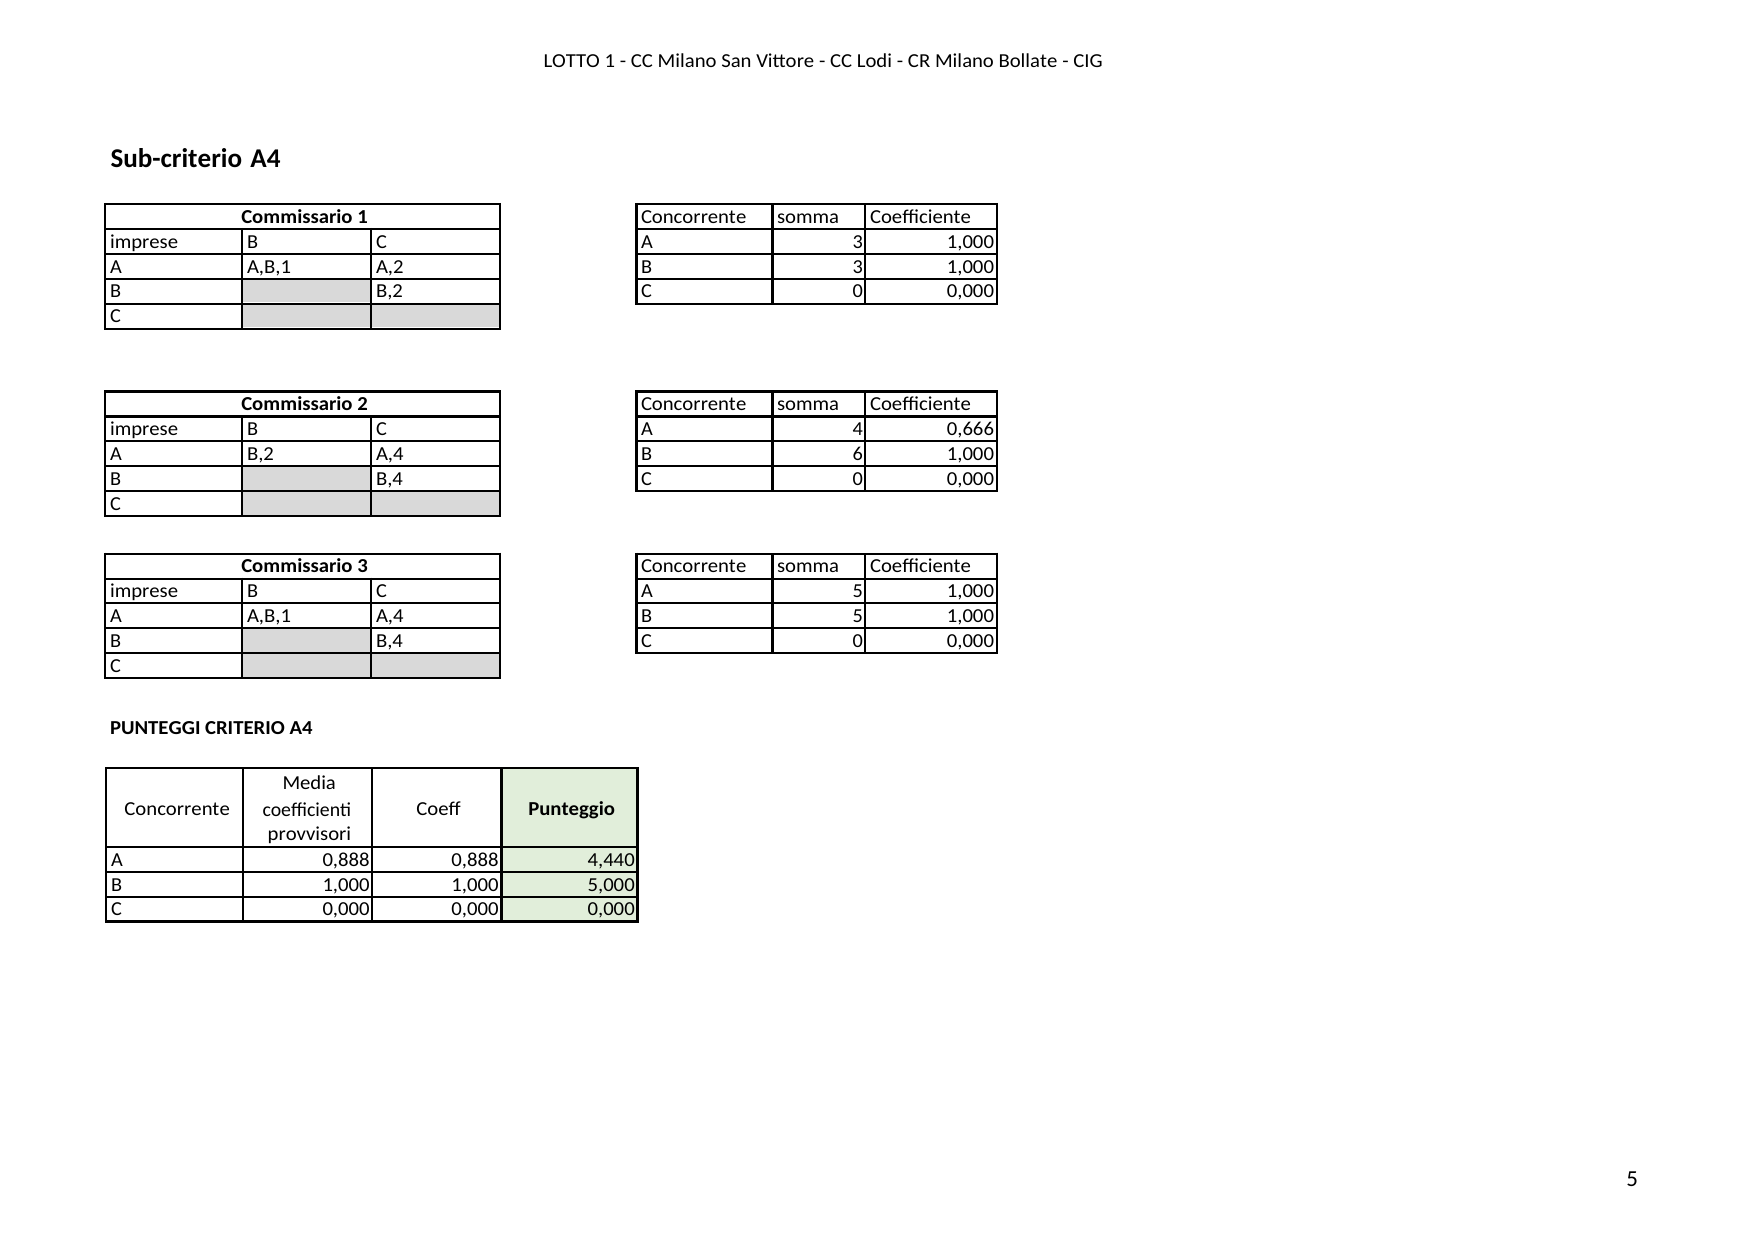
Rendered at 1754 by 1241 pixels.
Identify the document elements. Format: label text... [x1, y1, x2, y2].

table_cell 0,000 [244, 898, 371, 920]
subtitle Sub-criterio A4 [110, 141, 1656, 174]
table_cell 1,000 [244, 873, 371, 896]
table_cell 0,888 [244, 848, 371, 871]
table_header Punteggio [503, 769, 636, 846]
table_header Media coefficienti provvisori [244, 769, 371, 846]
table_cell A [107, 848, 242, 871]
table_cell 1,000 [373, 873, 500, 896]
text PUNTEGGI CRITERIO A4 [110, 715, 1656, 739]
table_header Concorrente [107, 769, 242, 846]
table_cell B [107, 873, 242, 896]
table_cell C [107, 898, 242, 920]
table_cell 0,000 [373, 898, 500, 920]
table_cell 0,000 [503, 898, 636, 920]
table_header Coeff [373, 769, 500, 846]
table_cell 4,440 [503, 848, 636, 871]
table_cell 0,888 [373, 848, 500, 871]
table_cell 5,000 [503, 873, 636, 896]
